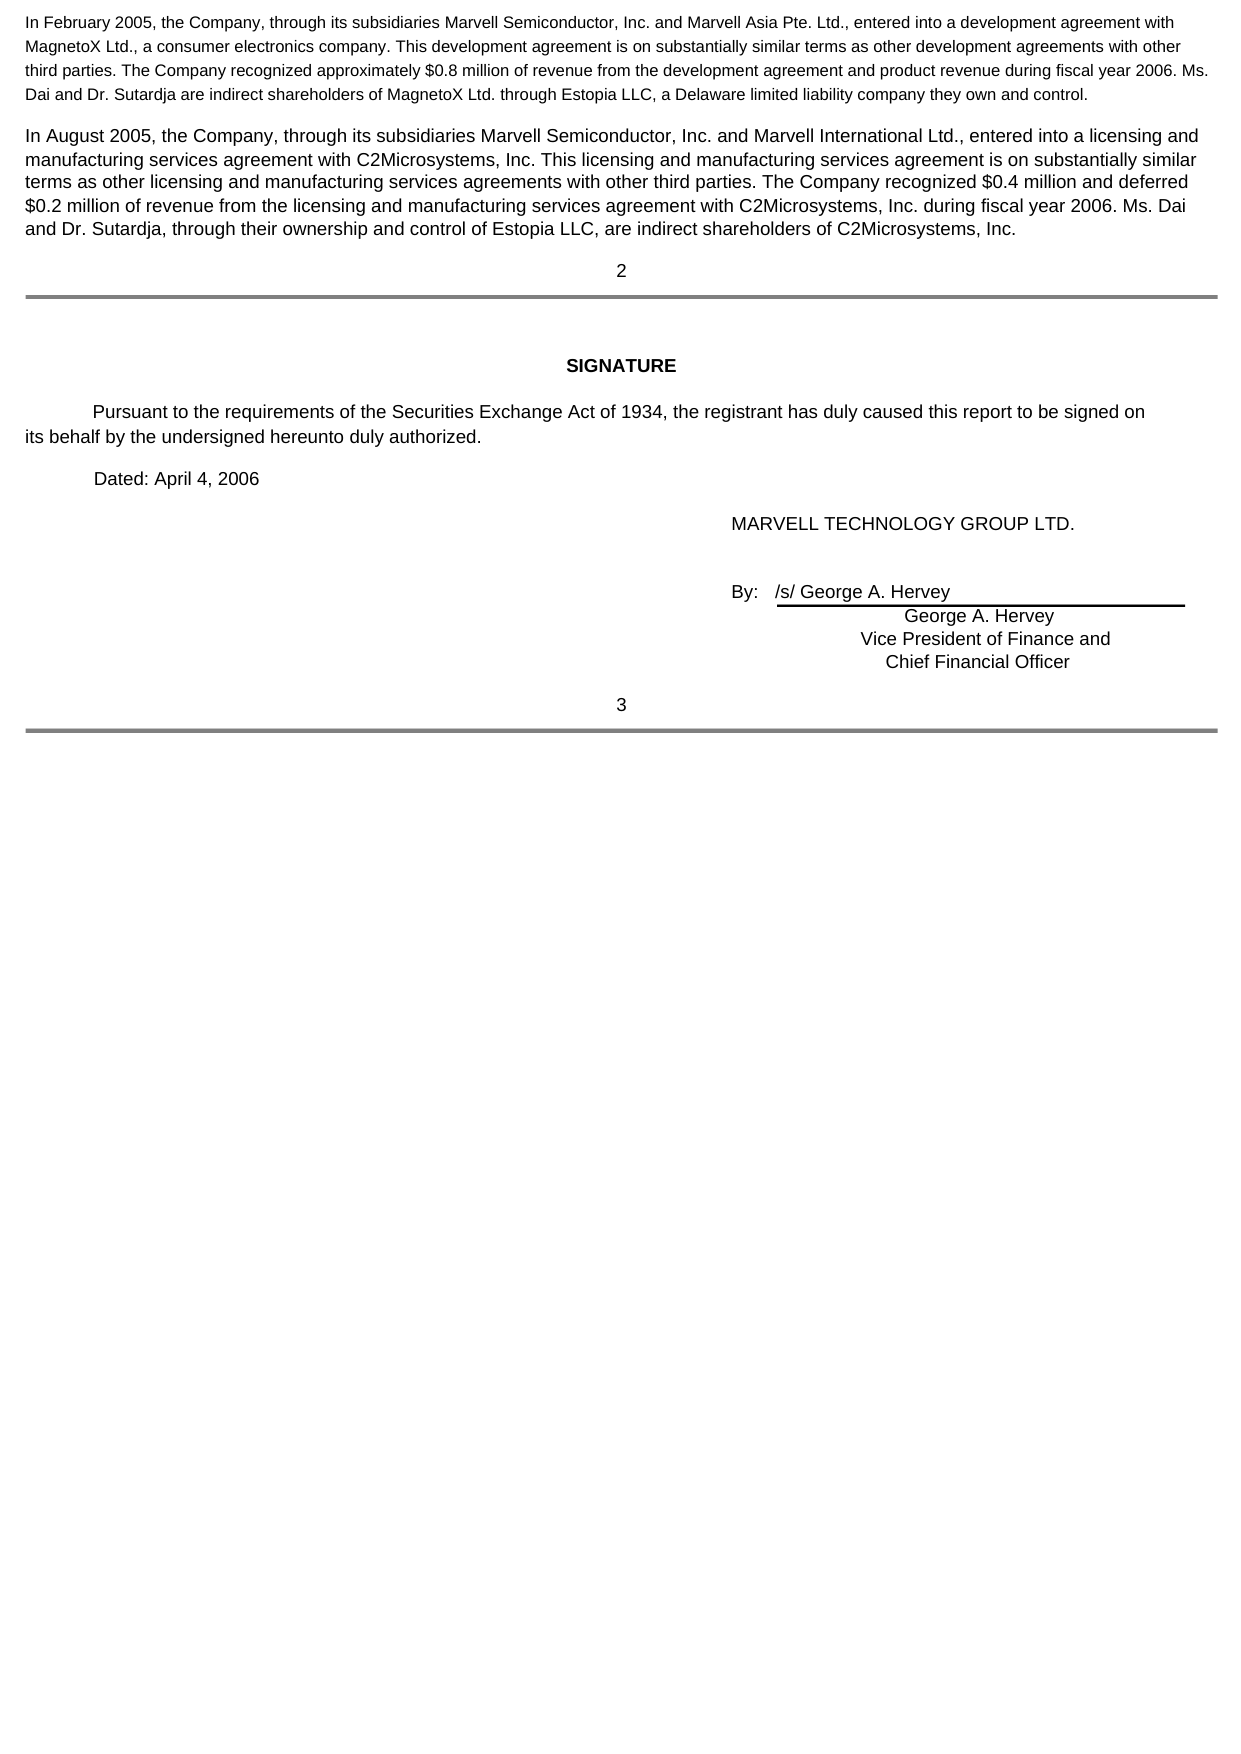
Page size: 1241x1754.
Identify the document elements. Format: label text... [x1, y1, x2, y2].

picture [25, 295, 1218, 299]
text In August 2005, the Company, through its subsidiaries Marvell Semiconductor, Inc. and Marvell International Ltd., entered into a licensing and manufacturing services agreement with C2Microsystems, Inc. This licensing and manufacturing services agreement is on substantially similar terms as other licensing and manufacturing services agreements with other third parties. The Company recognized $0.4 million and deferred $0.2 million of revenue from the licensing and manufacturing services agreement with C2Microsystems, Inc. during fiscal year 2006. Ms. Dai and Dr. Sutardja, through their ownership and control of Estopia LLC, are indirect shareholders of C2Microsystems, Inc. [25, 125, 1215, 239]
picture [25, 728, 1218, 733]
text George A. Hervey [904, 604, 1215, 626]
text Vice President of Finance and [860, 628, 1215, 649]
text Pursuant to the requirements of the Securities Exchange Act of 1934, the registrant has duly caused this report to be signed on its behalf by the undersigned hereunto duly authorized. [25, 401, 1165, 447]
text 2 [25, 260, 1217, 282]
text Chief Financial Officer [885, 651, 1215, 672]
text MARVELL TECHNOLOGY GROUP LTD. [731, 513, 1215, 534]
text Dated: April 4, 2006 [94, 468, 1215, 489]
text By: /s/ George A. Hervey [731, 580, 1215, 602]
text SIGNATURE [25, 355, 1217, 377]
text In February 2005, the Company, through its subsidiaries Marvell Semiconductor, Inc. and Marvell Asia Pte. Ltd., entered into a development agreement with MagnetoX Ltd., a consumer electronics company. This development agreement is on substantially similar terms as other development agreements with other third parties. The Company recognized approximately $0.8 million of revenue from the development agreement and product revenue during fiscal year 2006. Ms. Dai and Dr. Sutardja are indirect shareholders of MagnetoX Ltd. through Estopia LLC, a Delaware limited liability company they own and control. [25, 13, 1211, 104]
text 3 [25, 694, 1217, 716]
